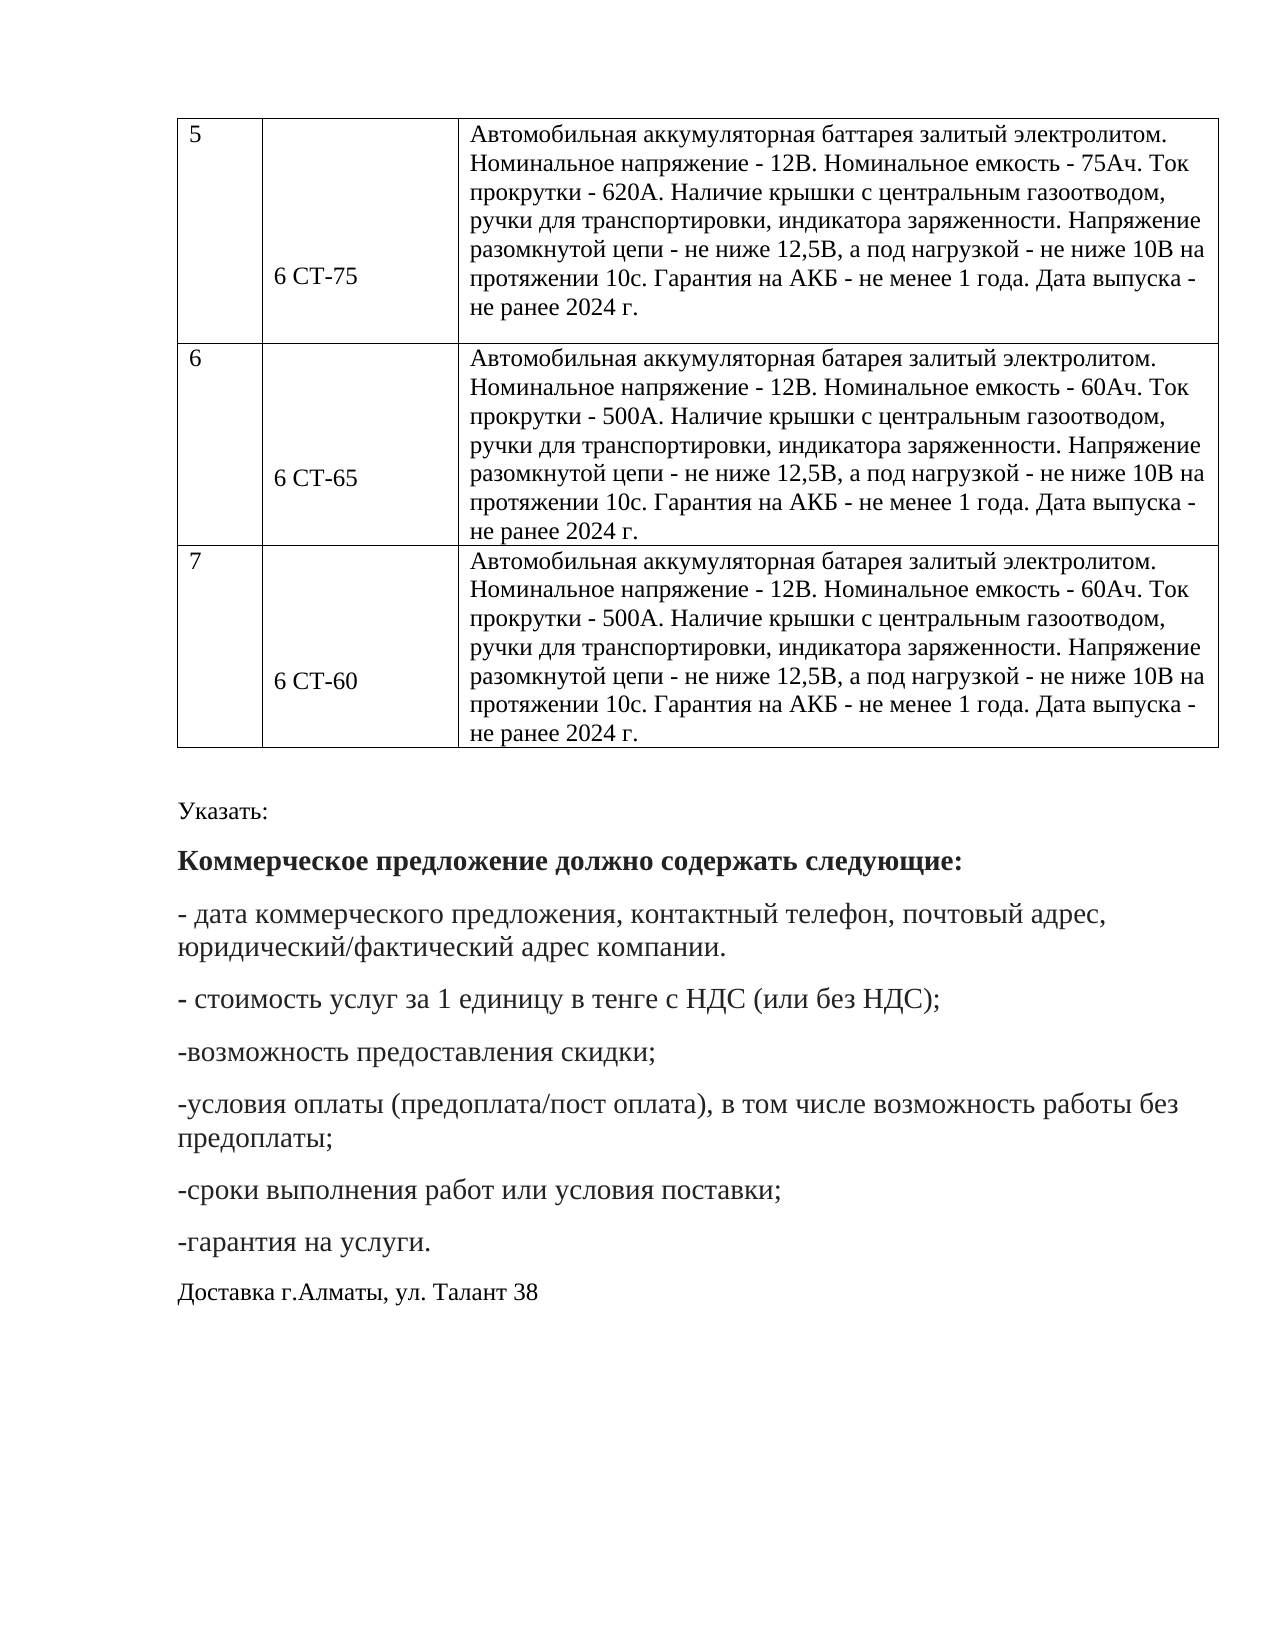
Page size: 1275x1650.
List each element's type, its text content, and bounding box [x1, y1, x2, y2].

text -возможность предоставления скидки; [177, 1034, 1186, 1067]
table_cell Автомобильная аккумуляторная батарея залитый электролитом. Номинальное напряжение - 12В. Номинальное емкость - 60Ач. Ток прокрутки - 500А. Наличие крышки с центральным газоотводом, ручки для транспортировки, индикатора заряженности. Напряжение разомкнутой цепи - не ниже 12,5В, а под нагрузкой - не ниже 10В на протяжении 10с. Гарантия на АКБ - не менее 1 года. Дата выпуска - не ранее 2024 г. [459, 546, 1218, 747]
table_cell 6 СТ-75 [263, 119, 458, 342]
table_cell 6 СТ-60 [263, 546, 458, 747]
text Коммерческое предложение должно содержать следующие: [177, 843, 1186, 877]
table_cell 6 СТ-65 [263, 344, 458, 545]
table_cell 6 [178, 344, 262, 545]
text Доставка г.Алматы, ул. Талант 38 [177, 1277, 1186, 1305]
table_cell 7 [178, 546, 262, 747]
text - дата коммерческого предложения, контактный телефон, почтовый адрес, юридический/фактический адрес компании. [177, 896, 1186, 963]
text -гарантия на услуги. [177, 1224, 1186, 1258]
text -условия оплаты (предоплата/пост оплата), в том числе возможность работы без предоплаты; [177, 1086, 1186, 1153]
text -сроки выполнения работ или условия поставки; [177, 1172, 1186, 1206]
table_cell Автомобильная аккумуляторная батарея залитый электролитом. Номинальное напряжение - 12В. Номинальное емкость - 60Ач. Ток прокрутки - 500А. Наличие крышки с центральным газоотводом, ручки для транспортировки, индикатора заряженности. Напряжение разомкнутой цепи - не ниже 12,5В, а под нагрузкой - не ниже 10В на протяжении 10с. Гарантия на АКБ - не менее 1 года. Дата выпуска - не ранее 2024 г. [459, 344, 1218, 545]
text Указать: [177, 796, 1186, 824]
table_cell Автомобильная аккумуляторная баттарея залитый электролитом. Номинальное напряжение - 12В. Номинальное емкость - 75Ач. Ток прокрутки - 620А. Наличие крышки с центральным газоотводом, ручки для транспортировки, индикатора заряженности. Напряжение разомкнутой цепи - не ниже 12,5В, а под нагрузкой - не ниже 10В на протяжении 10с. Гарантия на АКБ - не менее 1 года. Дата выпуска - не ранее 2024 г. [459, 119, 1218, 342]
table_cell 5 [178, 119, 262, 342]
text - стоимость услуг за 1 единицу в тенге с НДС (или без НДС); [177, 982, 1186, 1015]
